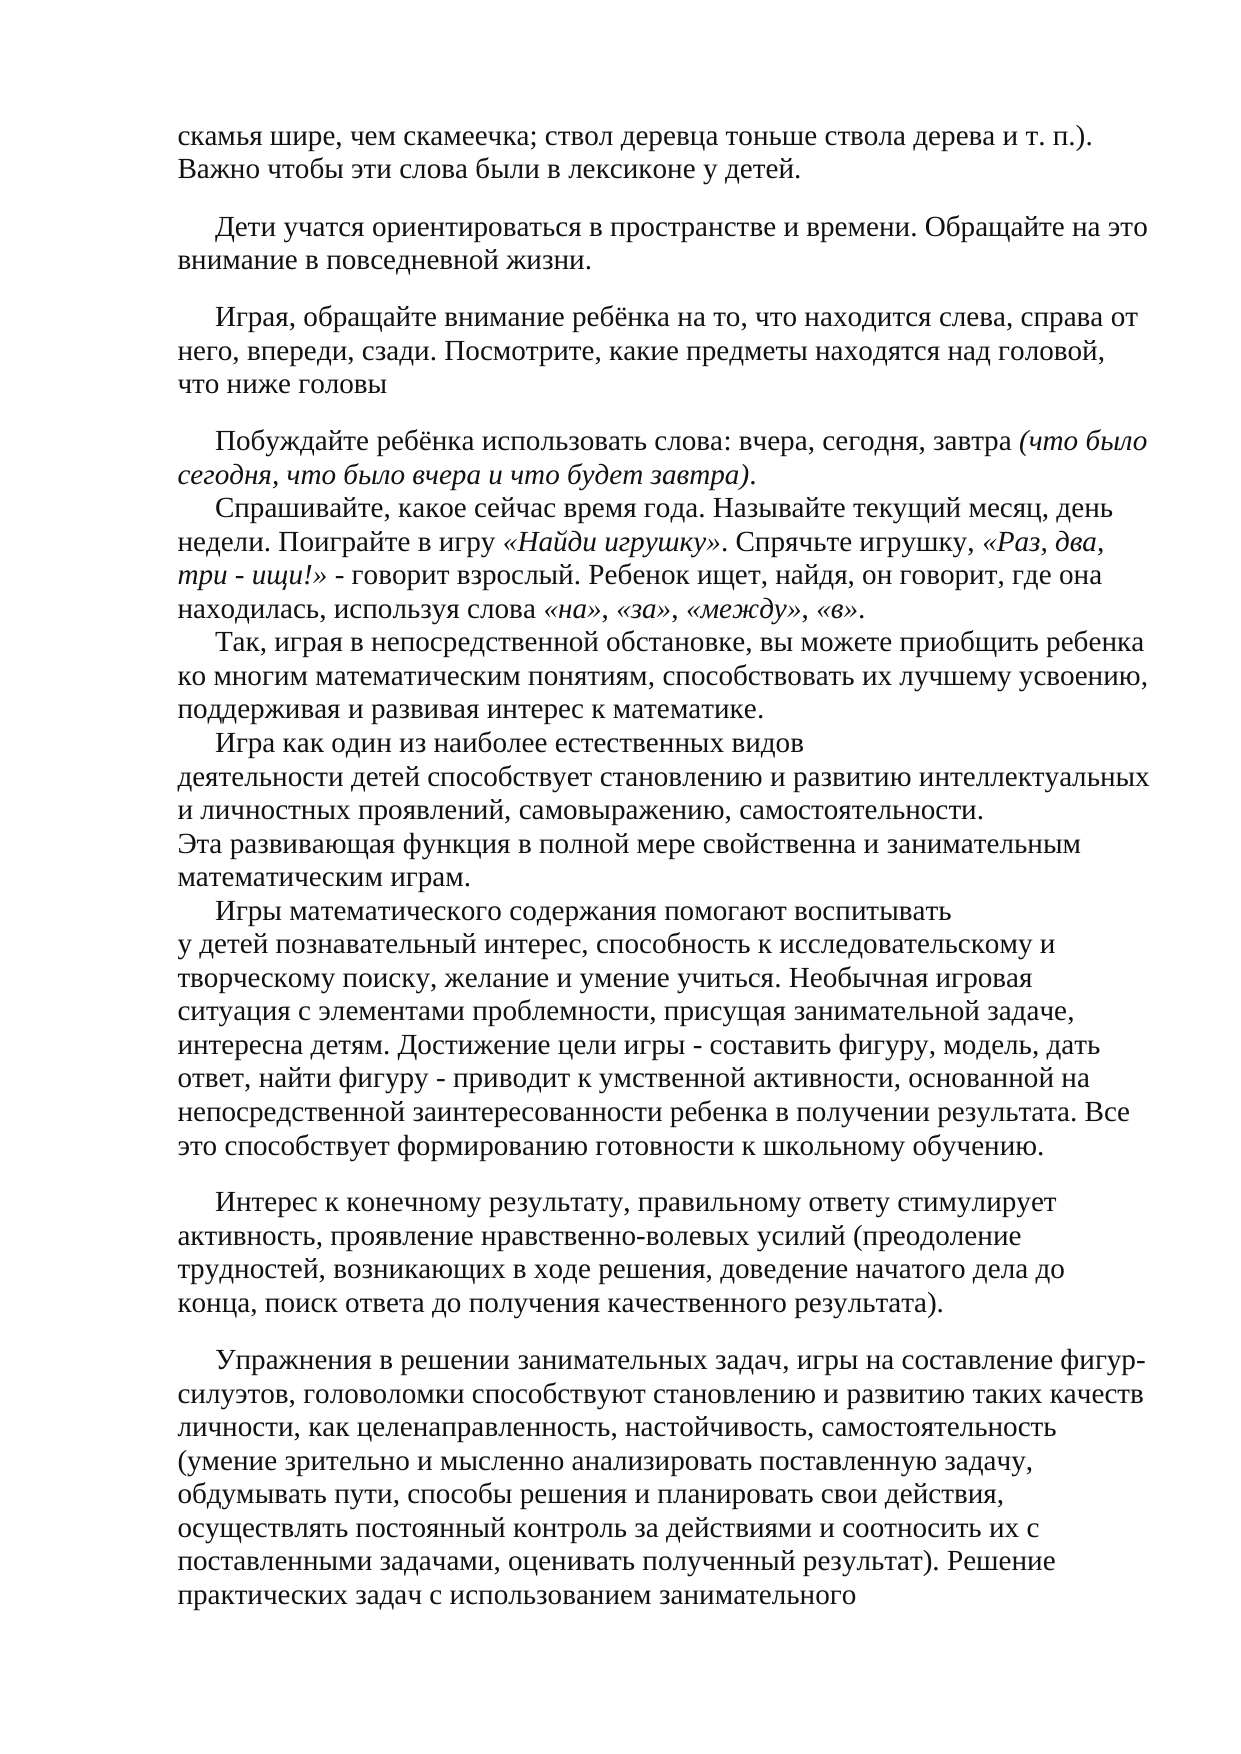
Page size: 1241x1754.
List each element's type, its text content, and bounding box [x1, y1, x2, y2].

text Побуждайте ребёнка использовать слова: вчера, сегодня, завтра (что было сегодня, что было вчера и что будет завтра). [177, 423, 1152, 490]
text Игры математического содержания помогают воспитывать у детей познавательный интерес, способность к исследовательскому и творческому поиску, желание и умение учиться. Необычная игровая ситуация с элементами проблемности, присущая занимательной задаче, интересна детям. Достижение цели игры - составить фигуру, модель, дать ответ, найти фигуру - приводит к умственной активности, основанной на непосредственной заинтересованности ребенка в получении результата. Все это способствует формированию готовности к школьному обучению. [177, 893, 1152, 1161]
text Интерес к конечному результату, правильному ответу стимулирует активность, проявление нравственно-волевых усилий (преодоление трудностей, возникающих в ходе решения, доведение начатого дела до конца, поиск ответа до получения качественного результата). [177, 1184, 1152, 1319]
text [177, 118, 1152, 185]
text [177, 1342, 1152, 1611]
text Так, играя в непосредственной обстановке, вы можете приобщить ребенка ко многим математическим понятиям, способствовать их лучшему усвоению, поддерживая и развивая интерес к математике. [177, 624, 1152, 725]
text Спрашивайте, какое сейчас время года. Называйте текущий месяц, день недели. Поиграйте в игру «Найди игрушку». Спрячьте игрушку, «Раз, два, три - ищи!» - говорит взрослый. Ребенок ищет, найдя, он говорит, где она находилась, используя слова «на», «за», «между», «в». [177, 490, 1152, 624]
text Играя, обращайте внимание ребёнка на то, что находится слева, справа от него, впереди, сзади. Посмотрите, какие предметы находятся над головой, что ниже головы [177, 299, 1152, 400]
text Игра как один из наиболее естественных видов деятельности детей способствует становлению и развитию интеллектуальных и личностных проявлений, самовыражению, самостоятельности. Эта развивающая функция в полной мере свойственна и занимательным математическим играм. [177, 725, 1152, 893]
text Дети учатся ориентироваться в пространстве и времени. Обращайте на это внимание в повседневной жизни. [177, 209, 1152, 276]
